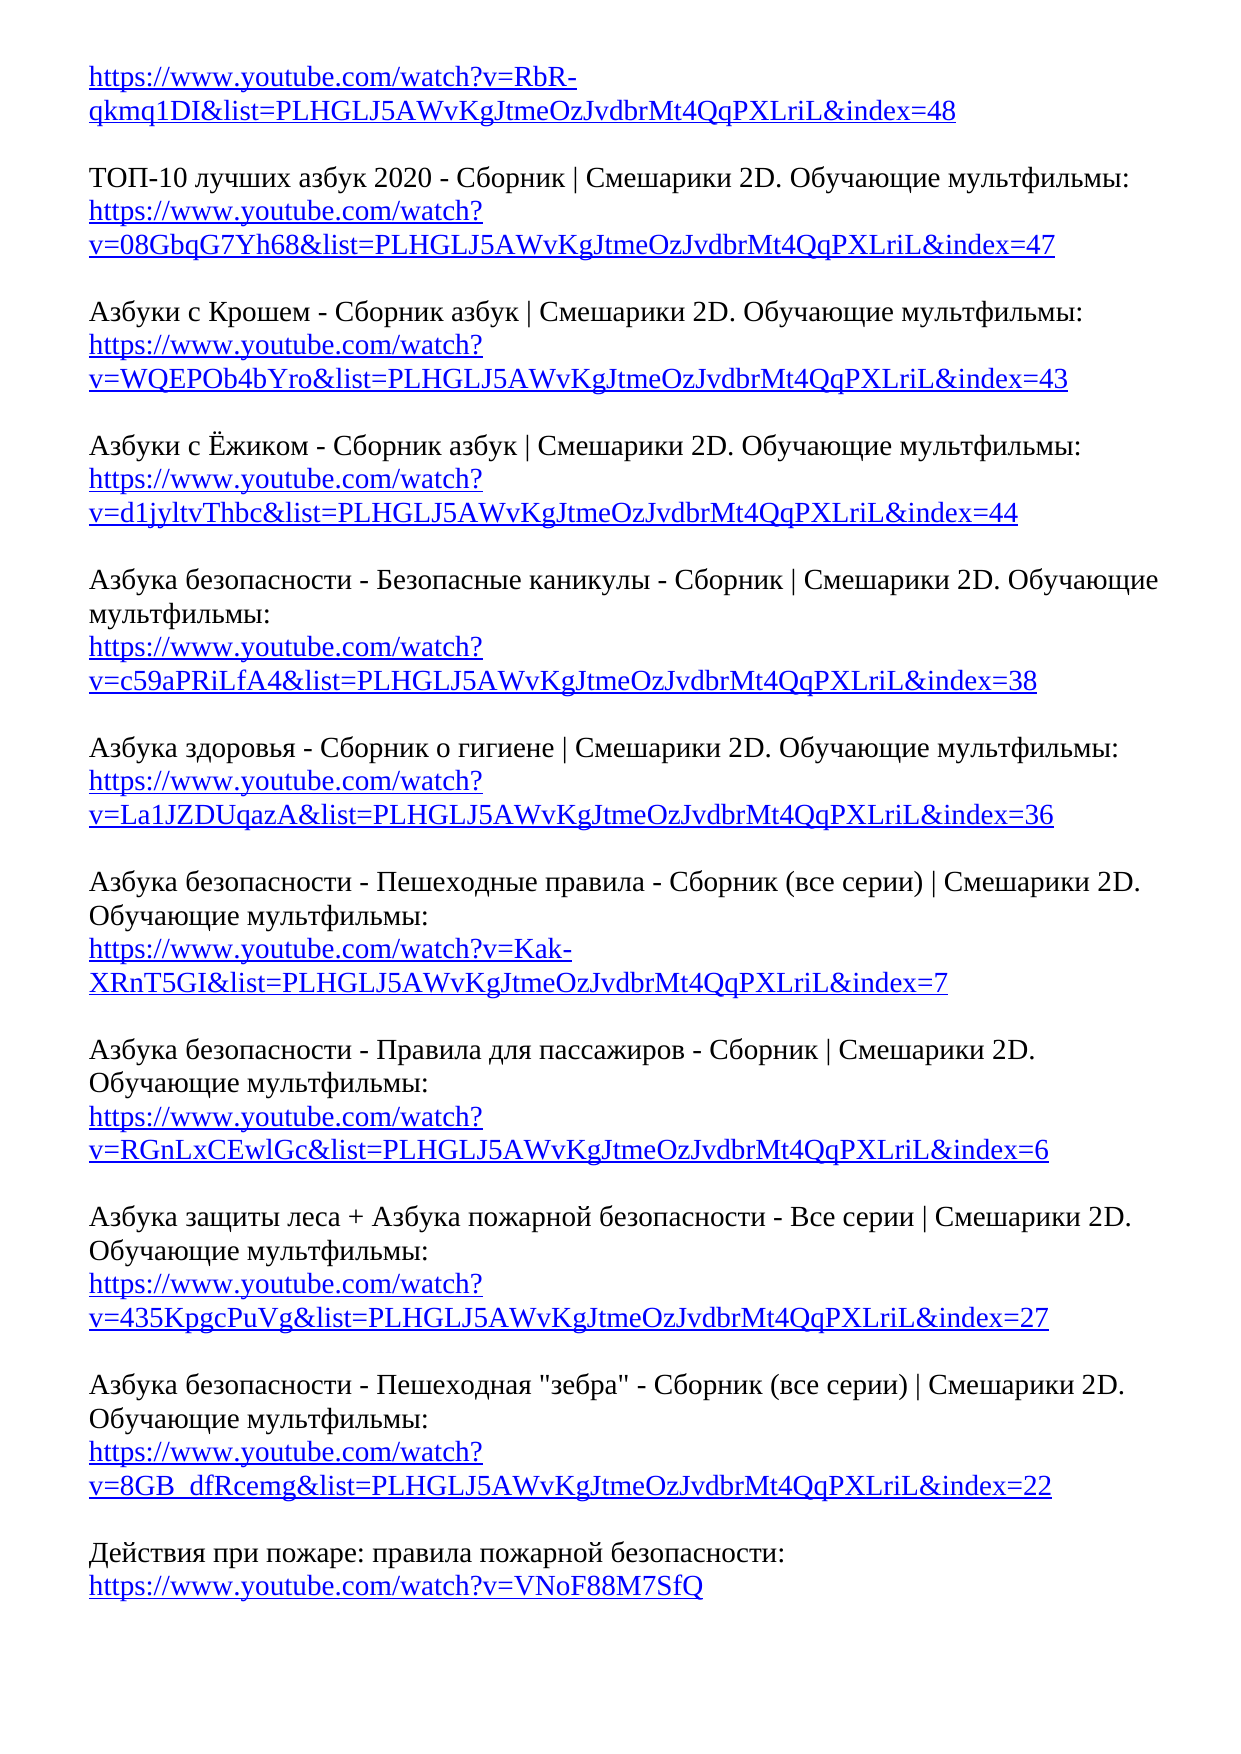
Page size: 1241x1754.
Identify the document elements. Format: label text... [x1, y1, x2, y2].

text https://www.youtube.com/watch?v=WQEPOb4bYro&list=PLHGLJ5AWvKgJtmeOzJvdbrMt4QqPXLriL&index=43 [89, 327, 1181, 394]
text https://www.youtube.com/watch?v=La1JZDUqazA&list=PLHGLJ5AWvKgJtmeOzJvdbrMt4QqPXLriL&index=36 [89, 763, 1181, 831]
text Азбука здоровья - Сборник о гигиене | Смешарики 2D. Обучающие мультфильмы: [89, 730, 1181, 763]
text Азбуки с Крошем - Сборник азбук | Смешарики 2D. Обучающие мультфильмы: [89, 294, 1181, 327]
text https://www.youtube.com/watch?v=RbR-qkmq1DI&list=PLHGLJ5AWvKgJtmeOzJvdbrMt4QqPXLriL&index=48 [89, 59, 1181, 126]
text Действия при пожаре: правила пожарной безопасности: [89, 1535, 1181, 1568]
text https://www.youtube.com/watch?v=435KpgcPuVg&list=PLHGLJ5AWvKgJtmeOzJvdbrMt4QqPXLriL&index=27 [89, 1267, 1181, 1334]
text Азбука безопасности - Правила для пассажиров - Сборник | Смешарики 2D. Обучающие мультфильмы: [89, 1032, 1181, 1099]
text https://www.youtube.com/watch?v=VNoF88M7SfQ [89, 1568, 1181, 1602]
text Азбука безопасности - Безопасные каникулы - Сборник | Смешарики 2D. Обучающие мультфильмы: [89, 562, 1181, 629]
text ТОП-10 лучших азбук 2020 - Сборник | Смешарики 2D. Обучающие мультфильмы: [89, 160, 1181, 193]
text https://www.youtube.com/watch?v=08GbqG7Yh68&list=PLHGLJ5AWvKgJtmeOzJvdbrMt4QqPXLriL&index=47 [89, 193, 1181, 260]
text https://www.youtube.com/watch?v=d1jyltvThbc&list=PLHGLJ5AWvKgJtmeOzJvdbrMt4QqPXLriL&index=44 [89, 462, 1181, 529]
text Азбука безопасности - Пешеходная "зебра" - Сборник (все серии) | Смешарики 2D. Обучающие мультфильмы: [89, 1367, 1181, 1434]
text Азбука защиты леса + Азбука пожарной безопасности - Все серии | Смешарики 2D. Обучающие мультфильмы: [89, 1199, 1181, 1267]
text https://www.youtube.com/watch?v=8GB_dfRcemg&list=PLHGLJ5AWvKgJtmeOzJvdbrMt4QqPXLriL&index=22 [89, 1434, 1181, 1501]
text Азбука безопасности - Пешеходные правила - Сборник (все серии) | Смешарики 2D. Обучающие мультфильмы: [89, 864, 1181, 931]
text https://www.youtube.com/watch?v=RGnLxCEwlGc&list=PLHGLJ5AWvKgJtmeOzJvdbrMt4QqPXLriL&index=6 [89, 1099, 1181, 1166]
text Азбуки с Ёжиком - Сборник азбук | Смешарики 2D. Обучающие мультфильмы: [89, 428, 1181, 462]
text https://www.youtube.com/watch?v=c59aPRiLfA4&list=PLHGLJ5AWvKgJtmeOzJvdbrMt4QqPXLriL&index=38 [89, 629, 1181, 696]
text https://www.youtube.com/watch?v=Kak-XRnT5GI&list=PLHGLJ5AWvKgJtmeOzJvdbrMt4QqPXLriL&index=7 [89, 931, 1181, 998]
